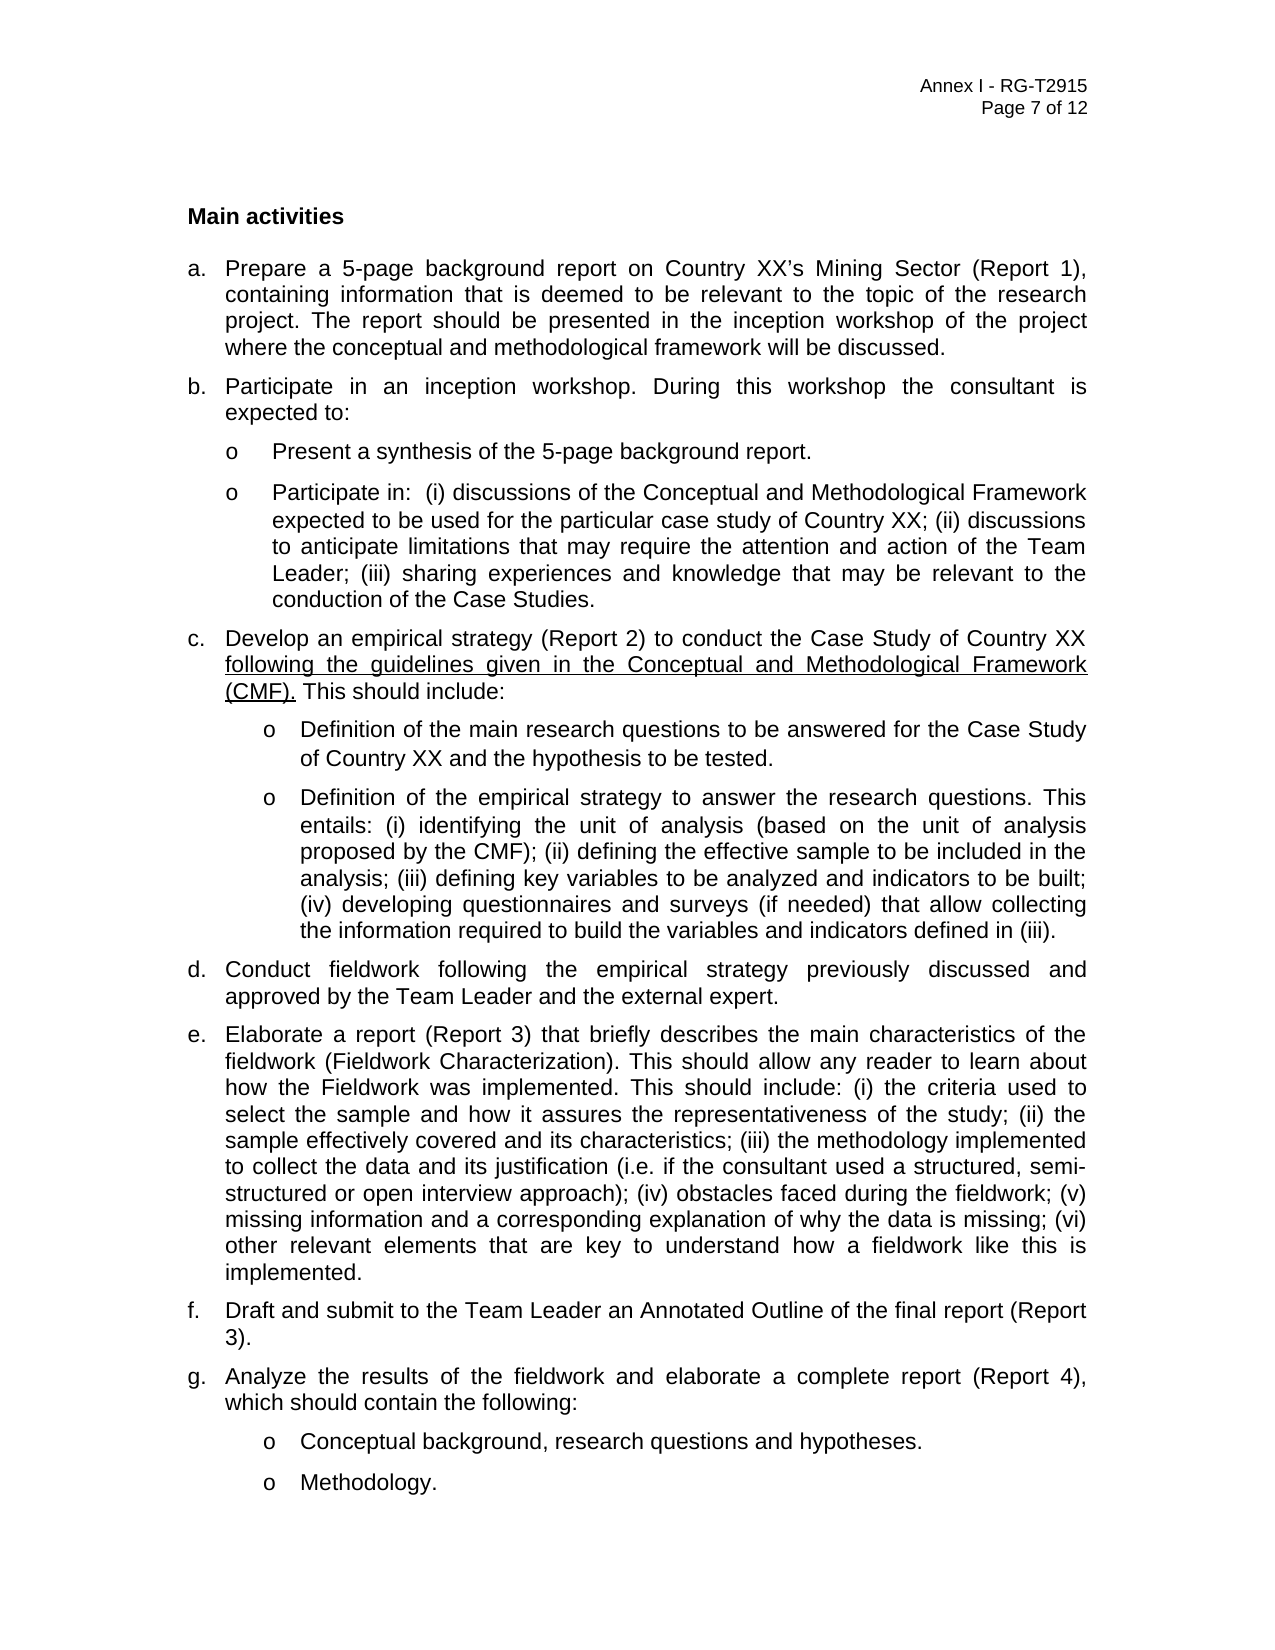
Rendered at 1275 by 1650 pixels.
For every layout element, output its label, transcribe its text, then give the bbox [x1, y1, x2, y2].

list Draft and submit to the Team Leader an Annotated Outline of the final report (Report 3). [187, 1297, 1087, 1350]
list Definition of the empirical strategy to answer the research questions. This entails: (i) identifying the unit of analysis (based on the unit of analysis proposed by the CMF); (ii) defining the effective sample to be included in the analysis; (iii) defining key variables to be analyzed and indicators to be built; (iv) developing questionnaires and surveys (if needed) that allow collecting the information required to build the variables and indicators defined in (iii). [262, 784, 1087, 944]
list Methodology. [262, 1469, 1087, 1497]
list Definition of the main research questions to be answered for the Case Study of Country XX and the hypothesis to be tested. [262, 716, 1087, 771]
list Conceptual background, research questions and hypotheses. [262, 1428, 1087, 1456]
text Main activities [187, 203, 1087, 229]
list Elaborate a report (Report 3) that briefly describes the main characteristics of the fieldwork (Fieldwork Characterization). This should allow any reader to learn about how the Fieldwork was implemented. This should include: (i) the criteria used to select the sample and how it assures the representativeness of the study; (ii) the sample effectively covered and its characteristics; (iii) the methodology implemented to collect the data and its justification (i.e. if the consultant used a structured, semi-structured or open interview approach); (iv) obstacles faced during the fieldwork; (v) missing information and a corresponding explanation of why the data is missing; (vi) other relevant elements that are key to understand how a fieldwork like this is implemented. [187, 1021, 1087, 1285]
list Develop an empirical strategy (Report 2) to conduct the Case Study of Country XX following the guidelines given in the Conceptual and Methodological Framework (CMF). This should include: [187, 625, 1087, 704]
list Analyze the results of the fieldwork and elaborate a complete report (Report 4), which should contain the following: [187, 1363, 1087, 1415]
list Conduct fieldwork following the empirical strategy previously discussed and approved by the Team Leader and the external expert. [187, 956, 1087, 1009]
list Participate in an inception workshop. During this workshop the consultant is expected to: [187, 373, 1087, 425]
list Present a synthesis of the 5-page background report. [225, 438, 1087, 466]
list Prepare a 5-page background report on Country XX’s Mining Sector (Report 1), containing information that is deemed to be relevant to the topic of the research project. The report should be presented in the inception workshop of the project where the conceptual and methodological framework will be discussed. [187, 255, 1087, 360]
list Participate in: (i) discussions of the Conceptual and Methodological Framework expected to be used for the particular case study of Country XX; (ii) discussions to anticipate limitations that may require the attention and action of the Team Leader; (iii) sharing experiences and knowledge that may be relevant to the conduction of the Case Studies. [225, 479, 1087, 612]
